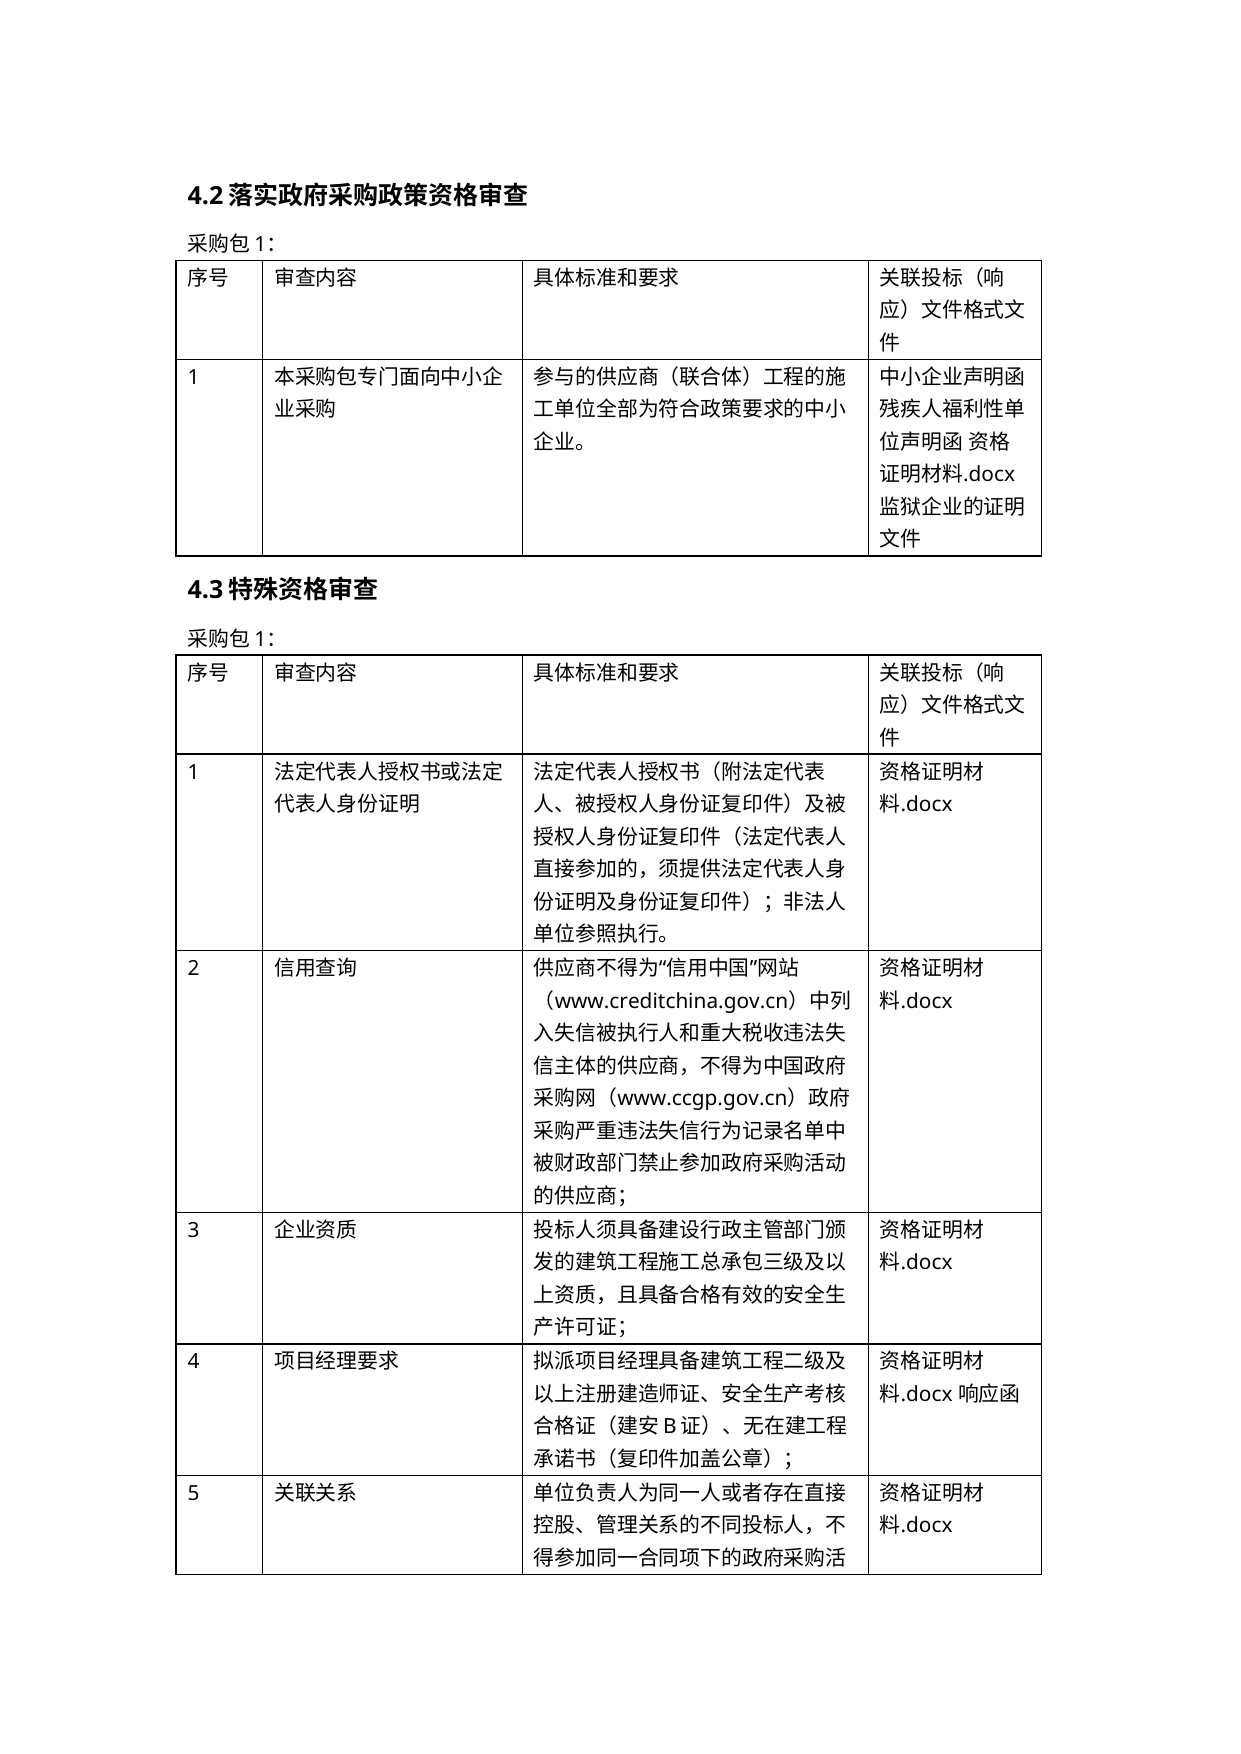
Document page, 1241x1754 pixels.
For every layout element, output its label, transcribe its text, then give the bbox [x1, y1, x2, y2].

table_header 审查内容 [263, 656, 522, 753]
table_header 序号 [177, 656, 262, 753]
table_cell 拟派项目经理具备建筑工程二级及以上注册建造师证、安全生产考核合格证（建安B证）、无在建工程承诺书（复印件加盖公章）； [523, 1345, 868, 1474]
table_cell 资格证明材料.docx [869, 951, 1041, 1211]
table_cell 项目经理要求 [263, 1345, 522, 1474]
table_cell 法定代表人授权书或法定代表人身份证明 [263, 755, 522, 950]
table_cell 供应商不得为“信用中国”网站（www.creditchina.gov.cn）中列入失信被执行人和重大税收违法失信主体的供应商，不得为中国政府采购网（www.ccgp.gov.cn）政府采购严重违法失信行为记录名单中被财政部门禁止参加政府采购活动的供应商； [523, 951, 868, 1211]
table_header 关联投标（响应）文件格式文件 [869, 656, 1041, 753]
table_cell 中小企业声明函 残疾人福利性单位声明函 资格证明材料.docx 监狱企业的证明文件 [869, 360, 1041, 555]
table_cell 资格证明材料.docx [869, 1213, 1041, 1343]
table_cell 1 [177, 755, 262, 950]
table_cell 法定代表人授权书（附法定代表人、被授权人身份证复印件）及被授权人身份证复印件（法定代表人直接参加的，须提供法定代表人身份证明及身份证复印件）；非法人单位参照执行。 [523, 755, 868, 950]
table_cell 5 [177, 1476, 262, 1573]
table_cell 资格证明材料.docx 响应函 [869, 1345, 1041, 1474]
table_header 具体标准和要求 [523, 656, 868, 753]
table_cell 4 [177, 1345, 262, 1474]
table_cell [523, 1476, 868, 1573]
table_header 具体标准和要求 [523, 261, 868, 358]
text 4.3特殊资格审查 [187, 557, 1053, 622]
table_cell 投标人须具备建设行政主管部门颁发的建筑工程施工总承包三级及以上资质，且具备合格有效的安全生产许可证； [523, 1213, 868, 1343]
text 采购包1： [187, 622, 1053, 654]
table_cell 本采购包专门面向中小企业采购 [263, 360, 522, 555]
table_cell 资格证明材料.docx [869, 1476, 1041, 1573]
table_cell 参与的供应商（联合体）工程的施工单位全部为符合政策要求的中小企业。 [523, 360, 868, 555]
table_cell 资格证明材料.docx [869, 755, 1041, 950]
table_header 关联投标（响应）文件格式文件 [869, 261, 1041, 358]
table_cell 2 [177, 951, 262, 1211]
table_cell 1 [177, 360, 262, 555]
text 4.2落实政府采购政策资格审查 [187, 162, 1053, 227]
table_cell 信用查询 [263, 951, 522, 1211]
table_header 审查内容 [263, 261, 522, 358]
table_header 序号 [177, 261, 262, 358]
table_cell 3 [177, 1213, 262, 1343]
table_cell 企业资质 [263, 1213, 522, 1343]
text 采购包1： [187, 227, 1053, 259]
table_cell 关联关系 [263, 1476, 522, 1573]
